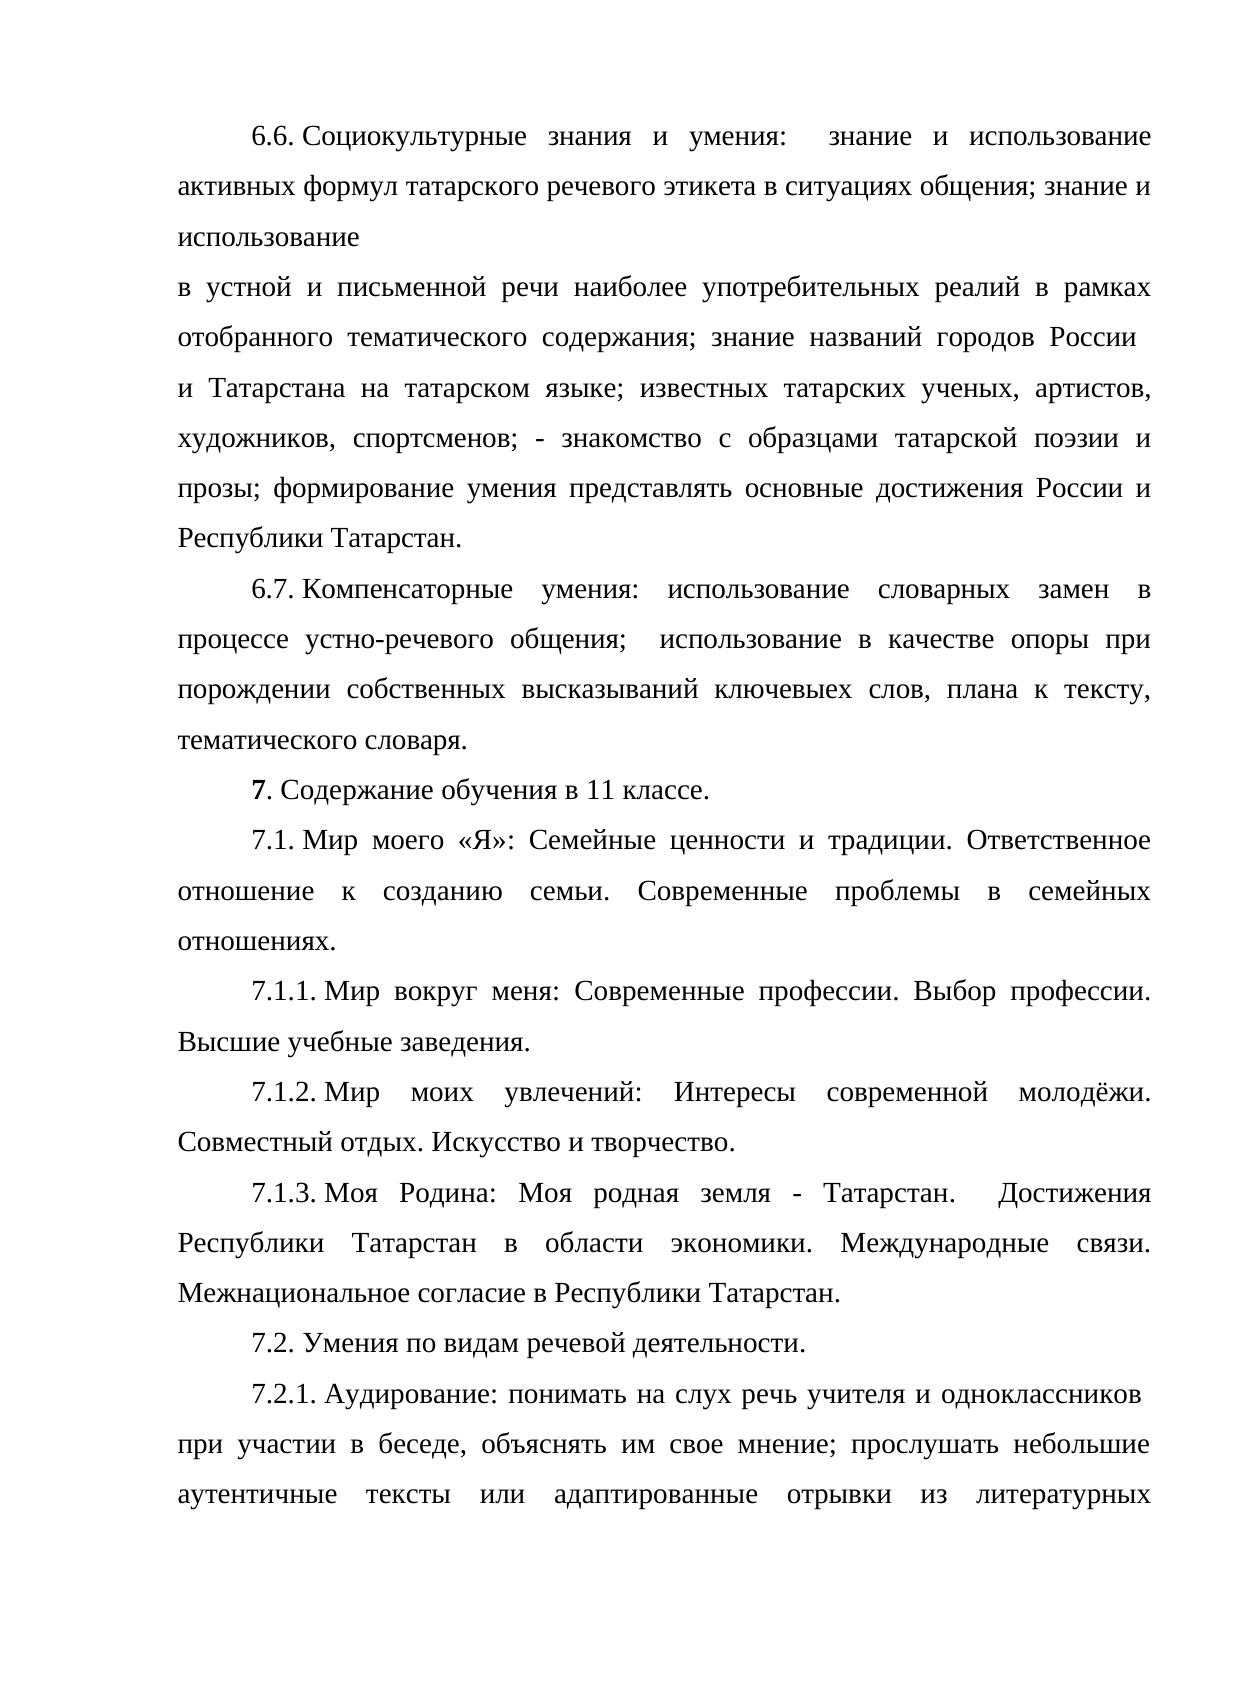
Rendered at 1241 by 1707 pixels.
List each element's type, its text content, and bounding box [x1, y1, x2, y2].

text 6.7. Компенсаторные умения: использование словарных замен в процессе устно-речевого общения; использование в качестве опоры при порождении собственных высказываний ключевыех слов, плана к тексту, тематического словаря. [177, 571, 1152, 755]
text 7.1.1. Мир вокруг меня: Современные профессии. Выбор профессии. Высшие учебные заведения. [177, 973, 1152, 1057]
text 7.1. Мир моего «Я»: Семейные ценности и традиции. Ответственное отношение к созданию семьи. Современные проблемы в семейных отношениях. [177, 822, 1152, 957]
text 6.6. Социокультурные знания и умения: знание и использование активных формул татарского речевого этикета в ситуациях общения; знание и использование в устной и письменной речи наиболее употребительных реалий в рамках отобранного тематического содержания; знание названий городов России и Татарстана на татарском языке; известных татарских ученых, артистов, художников, спортсменов; - знакомство с образцами татарской поэзии и прозы; формирование умения представлять основные достижения России и Республики Татарстан. [177, 118, 1152, 554]
text 7.1.2. Мир моих увлечений: Интересы современной молодёжи. Совместный отдых. Искусство и творчество. [177, 1074, 1152, 1158]
text 7.1.3. Моя Родина: Моя родная земля - Татарстан. Достижения Республики Татарстан в области экономики. Международные связи. Межнациональное согласие в Республики Татарстан. [177, 1175, 1152, 1309]
text 7.2. Умения по видам речевой деятельности. [177, 1326, 1152, 1359]
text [177, 1376, 1152, 1510]
text 7. Содержание обучения в 11 классе. [177, 772, 1152, 806]
